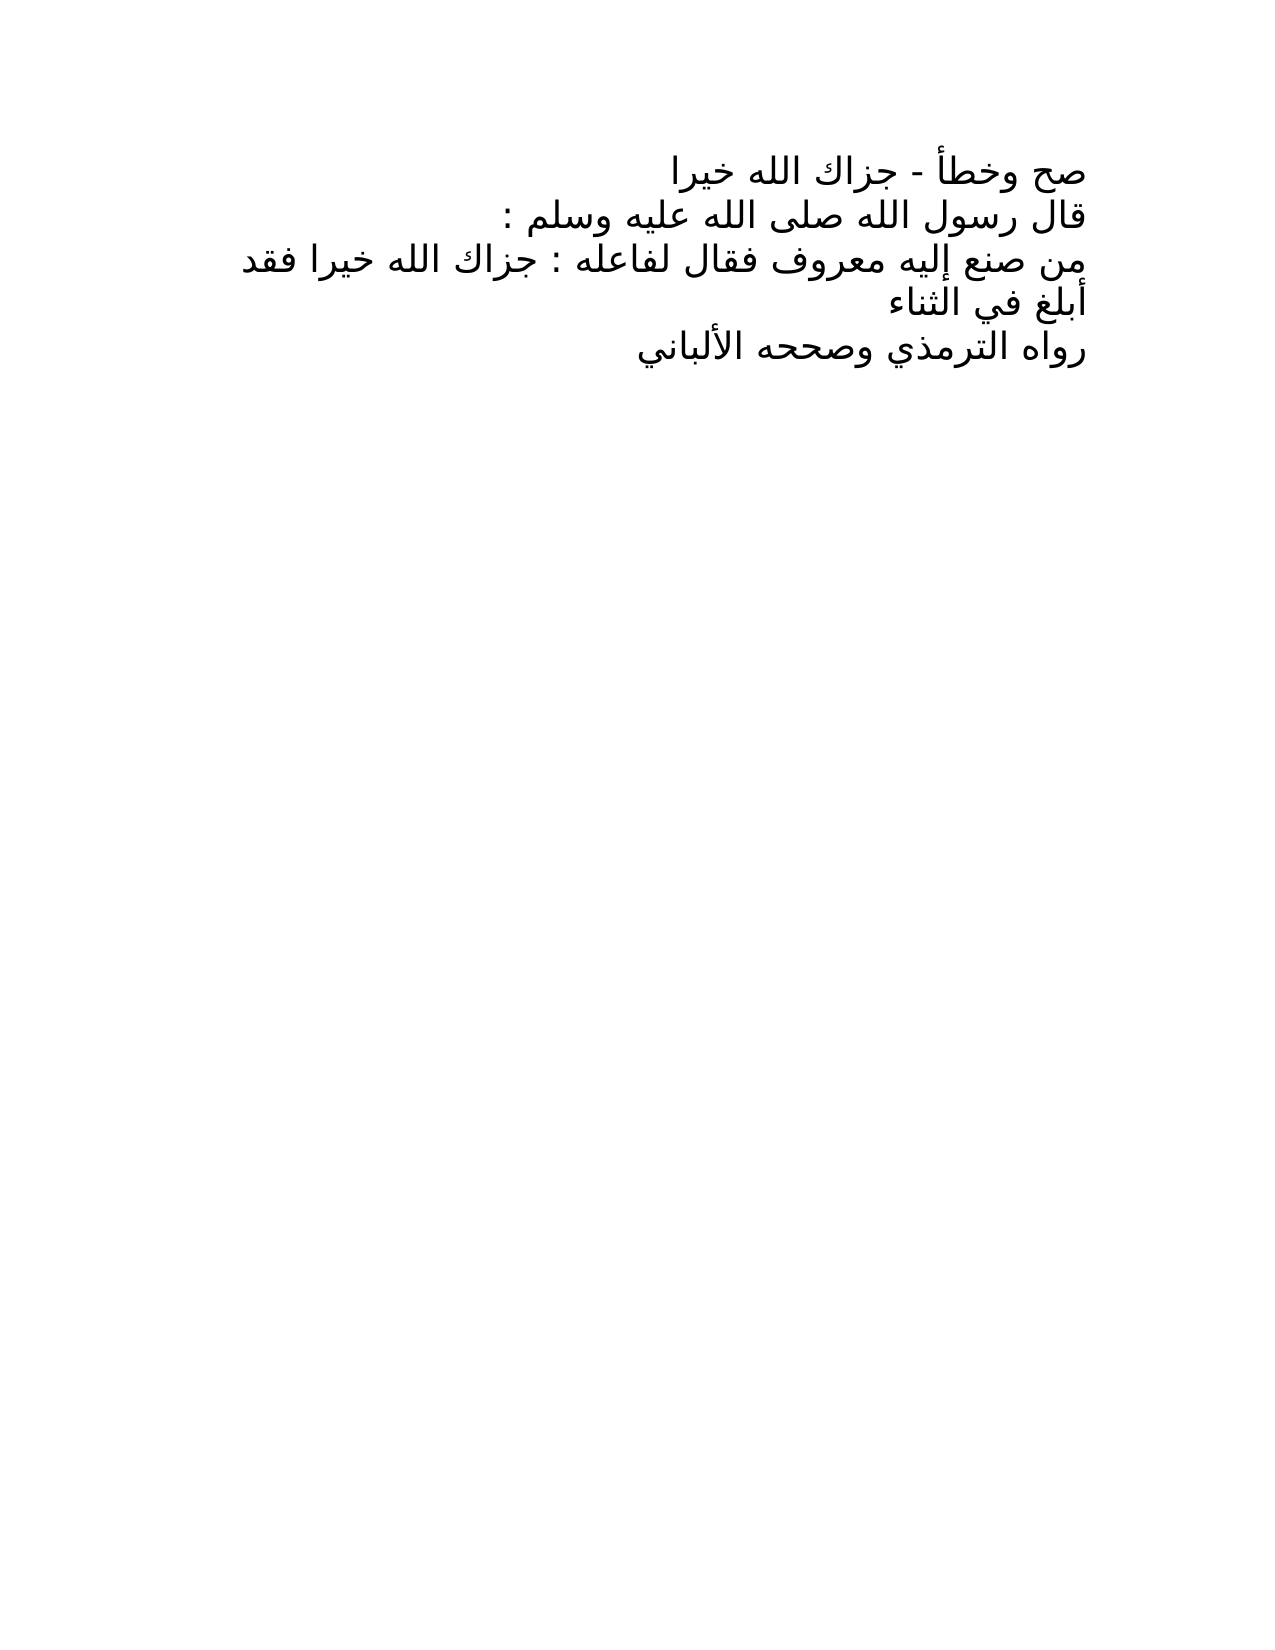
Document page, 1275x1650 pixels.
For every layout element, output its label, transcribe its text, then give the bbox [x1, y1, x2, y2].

text قال رسول الله صلى الله عليه وسلم : [187, 194, 1087, 237]
text رواه الترمذي وصححه الألباني [187, 324, 1087, 368]
text من صنع إليه معروف فقال لفاعله : جزاك الله خيرا فقد أبلغ في الثناء [187, 237, 1087, 324]
text صح وخطأ - جزاك الله خيرا [187, 150, 1087, 194]
